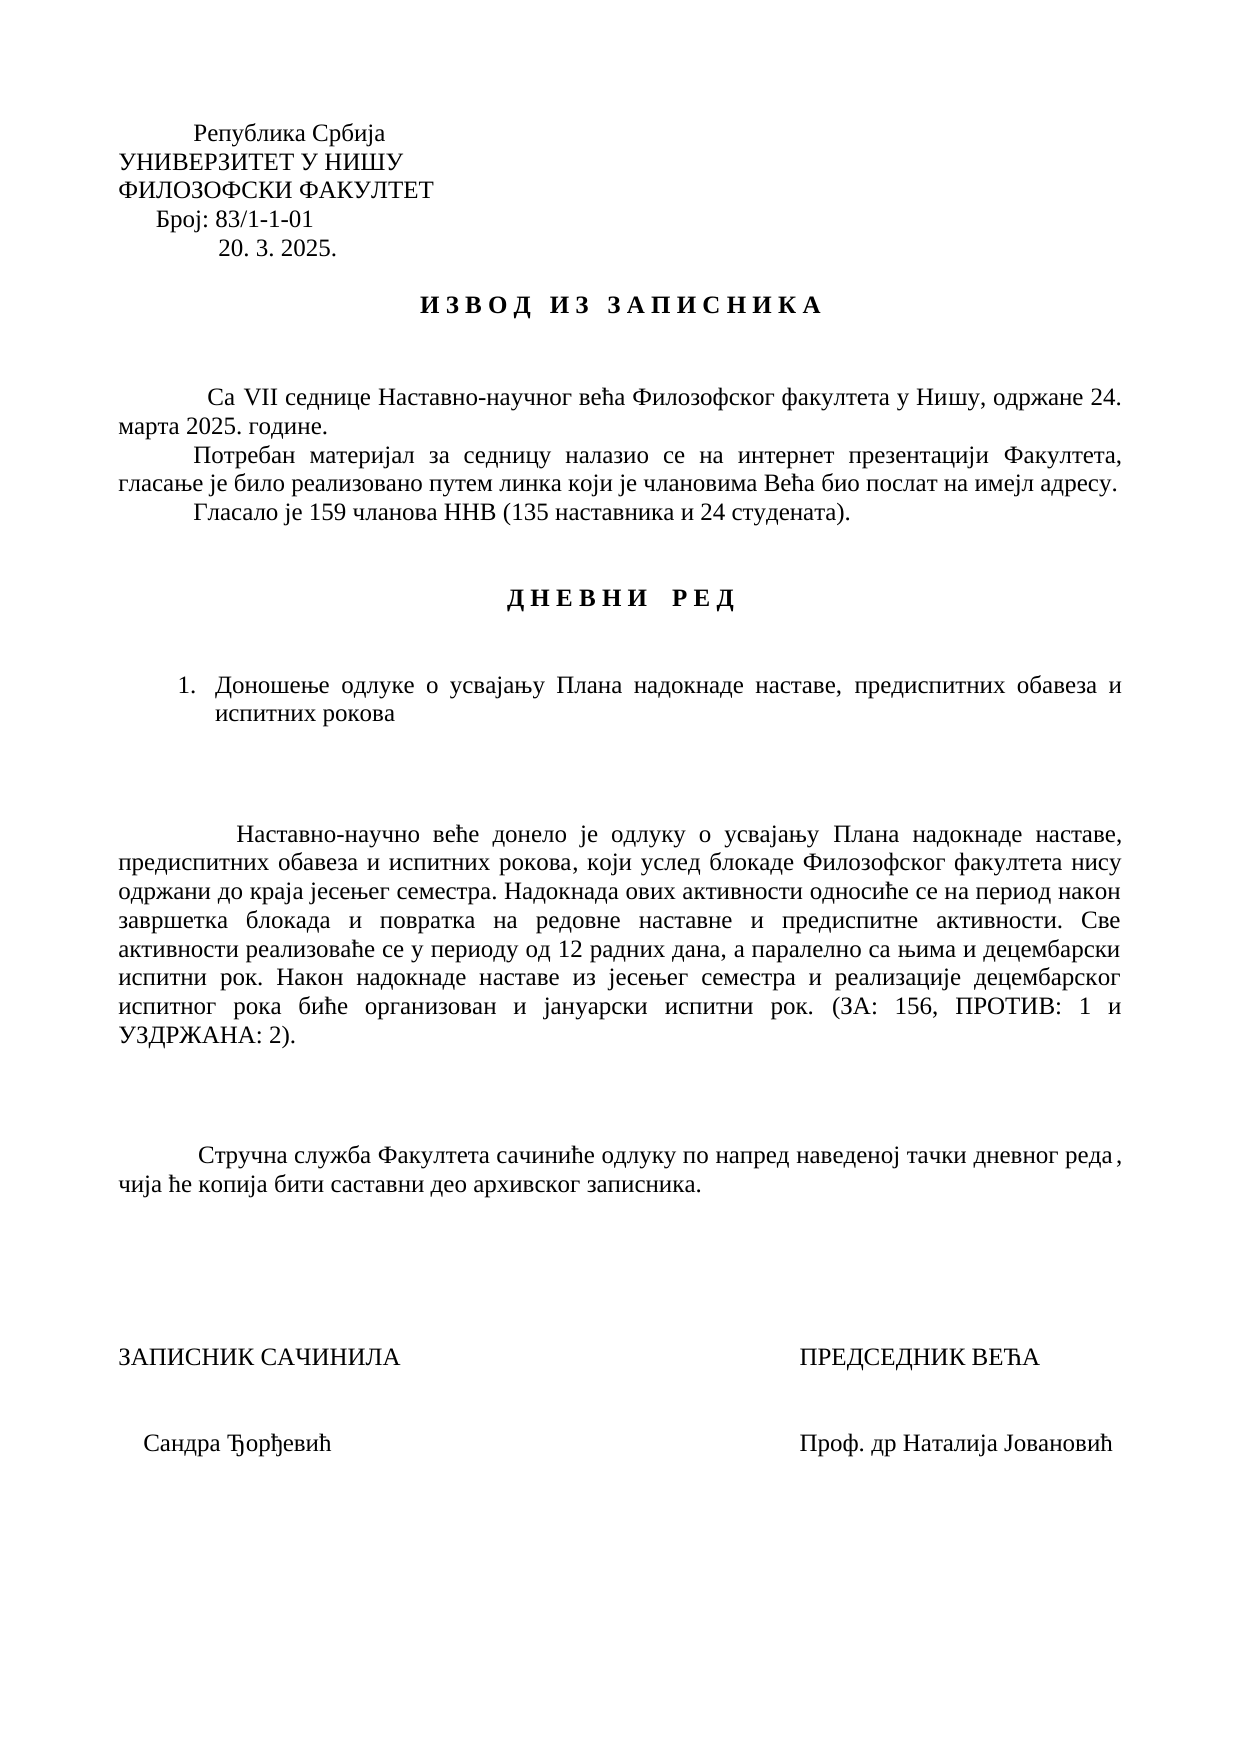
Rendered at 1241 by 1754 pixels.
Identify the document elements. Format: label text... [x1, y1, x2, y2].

text Гласало је 159 чланова ННВ (135 наставника и 24 студената). [118, 497, 1122, 526]
text УНИВЕРЗИТЕТ У НИШУ [118, 147, 1122, 176]
text Сандра Ђорђевић Проф. др Наталија Јовановић [118, 1428, 1122, 1457]
text Наставно-научно веће донело је одлуку о усвајању Плана надокнаде наставе, предиспитних обавеза и испитних рокова, који услед блокаде Филозофског факултета нису одржани до краја јесењег семестра. Надокнада ових активности односиће се на период након завршетка блокада и повратка на редовне наставне и предиспитне активности. Све активности реализоваће се у периоду од 12 радних дана, а паралелно са њима и децембарски испитни рок. Након надокнаде наставе из јесењег семестра и реализације децембарског испитног рока биће организован и јануарски испитни рок. (ЗА: 156, ПРОТИВ: 1 и УЗДРЖАНА: 2). [118, 819, 1122, 1049]
text Д Н Е В Н И Р Е Д [118, 583, 1122, 612]
text И З В О Д И З З А П И С Н И К А [118, 291, 1122, 319]
text Стручна служба Факултета сачиниће одлуку по напред наведеној тачки дневног реда, чија ће копија бити саставни део архивског записника. [118, 1140, 1122, 1198]
text 20. 3. 2025. [118, 233, 1122, 262]
text Број: 83/1-1-01 [118, 204, 1122, 233]
text ЗАПИСНИК САЧИНИЛА ПРЕДСЕДНИК ВЕЋА [118, 1342, 1122, 1370]
text Потребан материјал за седницу налазио се на интернет презентацији Факултета, гласање је било реализовано путем линка који је члановима Већа био послат на имејл адресу. [118, 440, 1122, 497]
list Доношење одлуке о усвајању Плана надокнаде наставе, предиспитних обавеза и испитних рокова [177, 670, 1122, 727]
text Са VII седнице Наставно-научног већа Филозофског факултета у Нишу, одржане 24. марта 2025. године. [118, 382, 1122, 440]
text Република Србија [118, 118, 1122, 147]
text ФИЛОЗОФСКИ ФАКУЛТЕТ [118, 176, 1122, 204]
